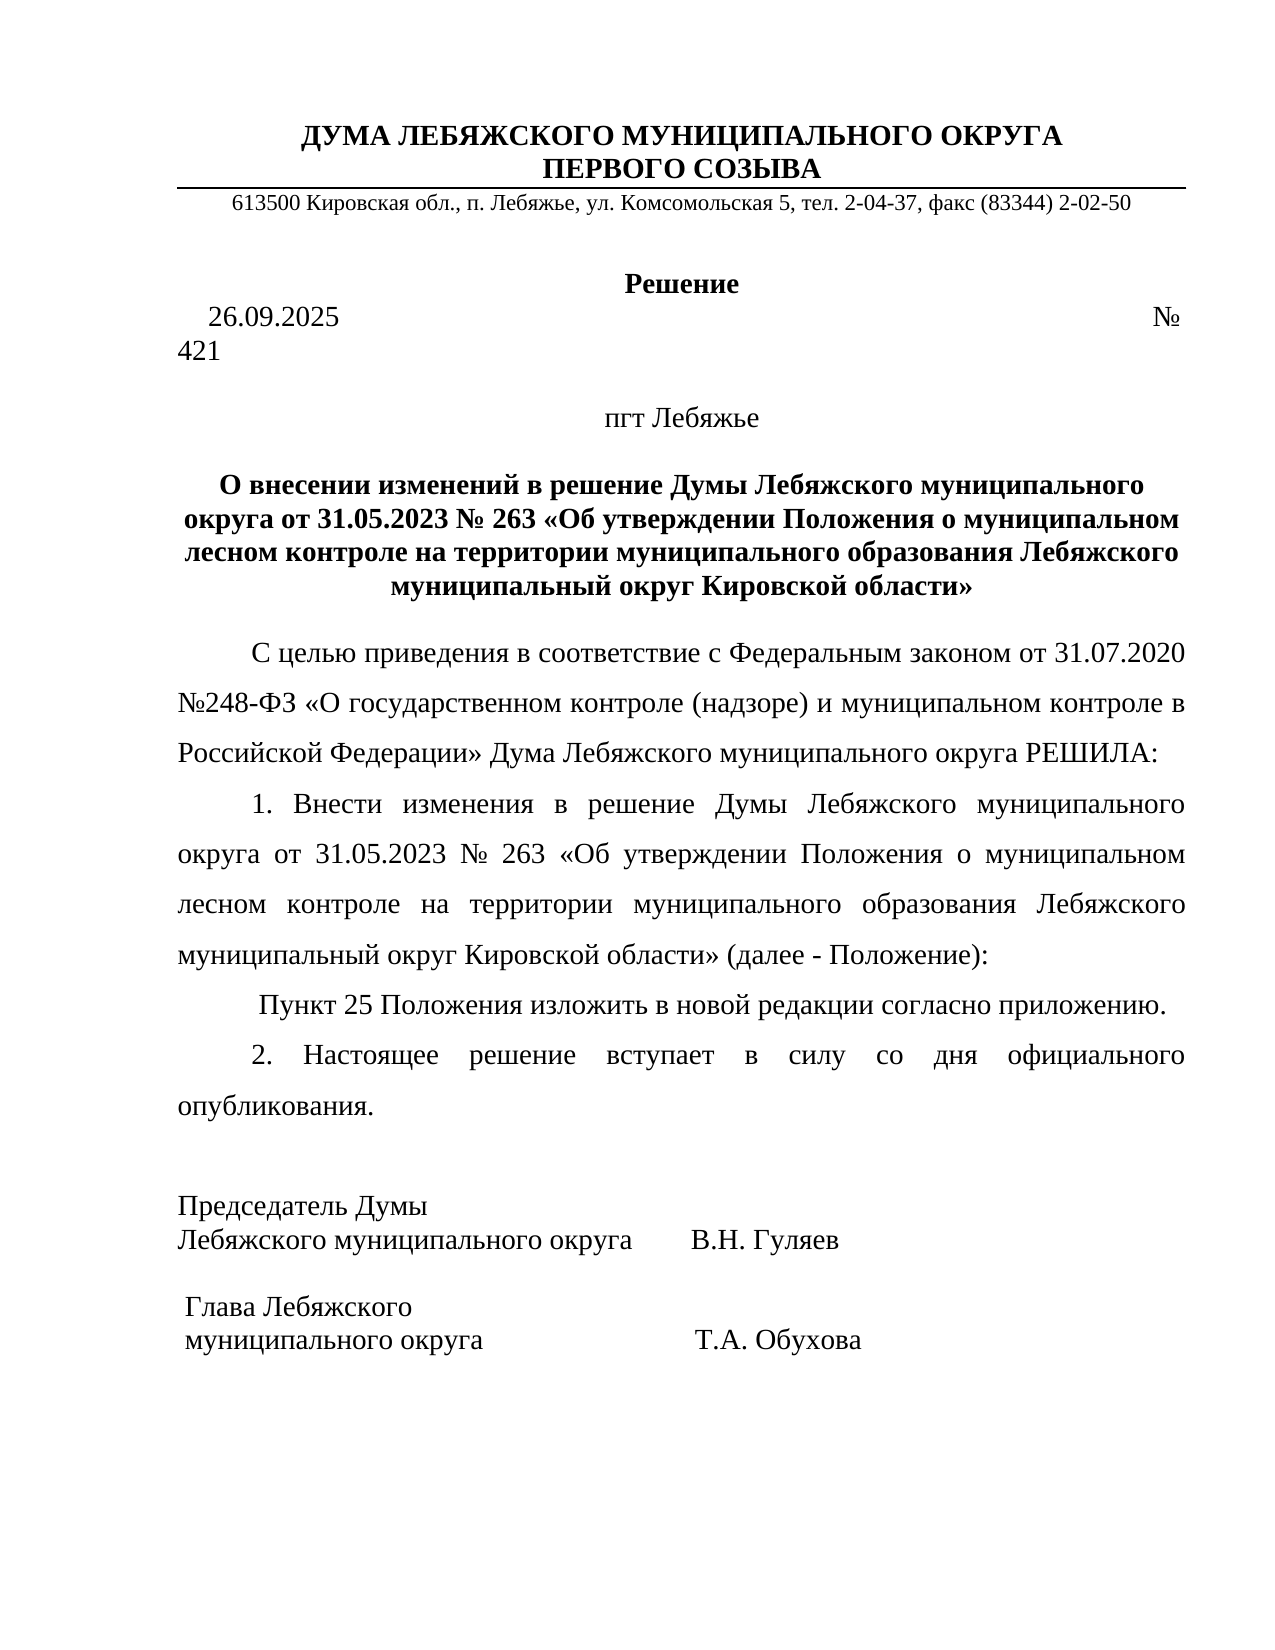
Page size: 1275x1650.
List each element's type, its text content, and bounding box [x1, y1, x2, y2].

title Пункт 25 Положения изложить в новой редакции согласно приложению. [177, 987, 1186, 1021]
text 2. Настоящее решение вступает в силу со дня официального опубликования. [177, 1037, 1186, 1121]
title пгт Лебяжье [177, 400, 1186, 434]
title О внесении изменений в решение Думы Лебяжского муниципального округа от 31.05.2023 № 263 «Об утверждении Положения о муниципальном лесном контроле на территории муниципального образования Лебяжского муниципальный округ Кировской области» [177, 467, 1186, 601]
text ДУМА ЛЕБЯЖСКОГО МУНИЦИПАЛЬНОГО ОКРУГА [177, 118, 1186, 152]
text Глава Лебяжского [177, 1289, 1186, 1322]
title 1. Внести изменения в решение Думы Лебяжского муниципального округа от 31.05.2023 № 263 «Об утверждении Положения о муниципальном лесном контроле на территории муниципального образования Лебяжского муниципальный округ Кировской области» (далее - Положение): [177, 786, 1186, 970]
title Решение [177, 266, 1186, 299]
text Лебяжского муниципального округа В.Н. Гуляев [177, 1222, 1186, 1255]
text С целью приведения в соответствие с Федеральным законом от 31.07.2020 №248-ФЗ «О государственном контроле (надзоре) и муниципальном контроле в Российской Федерации» Дума Лебяжского муниципального округа РЕШИЛА: [177, 635, 1186, 769]
text 613500 Кировская обл., п. Лебяжье, ул. Комсомольская 5, тел. 2-04-37, факс (83344) 2-02-50 [177, 189, 1186, 216]
text Председатель Думы [177, 1188, 1186, 1222]
text муниципального округа Т.А. Обухова [177, 1322, 1186, 1356]
title 26.09.2025 № 421 [177, 299, 1186, 367]
text ПЕРВОГО СОЗЫВА [177, 152, 1186, 187]
